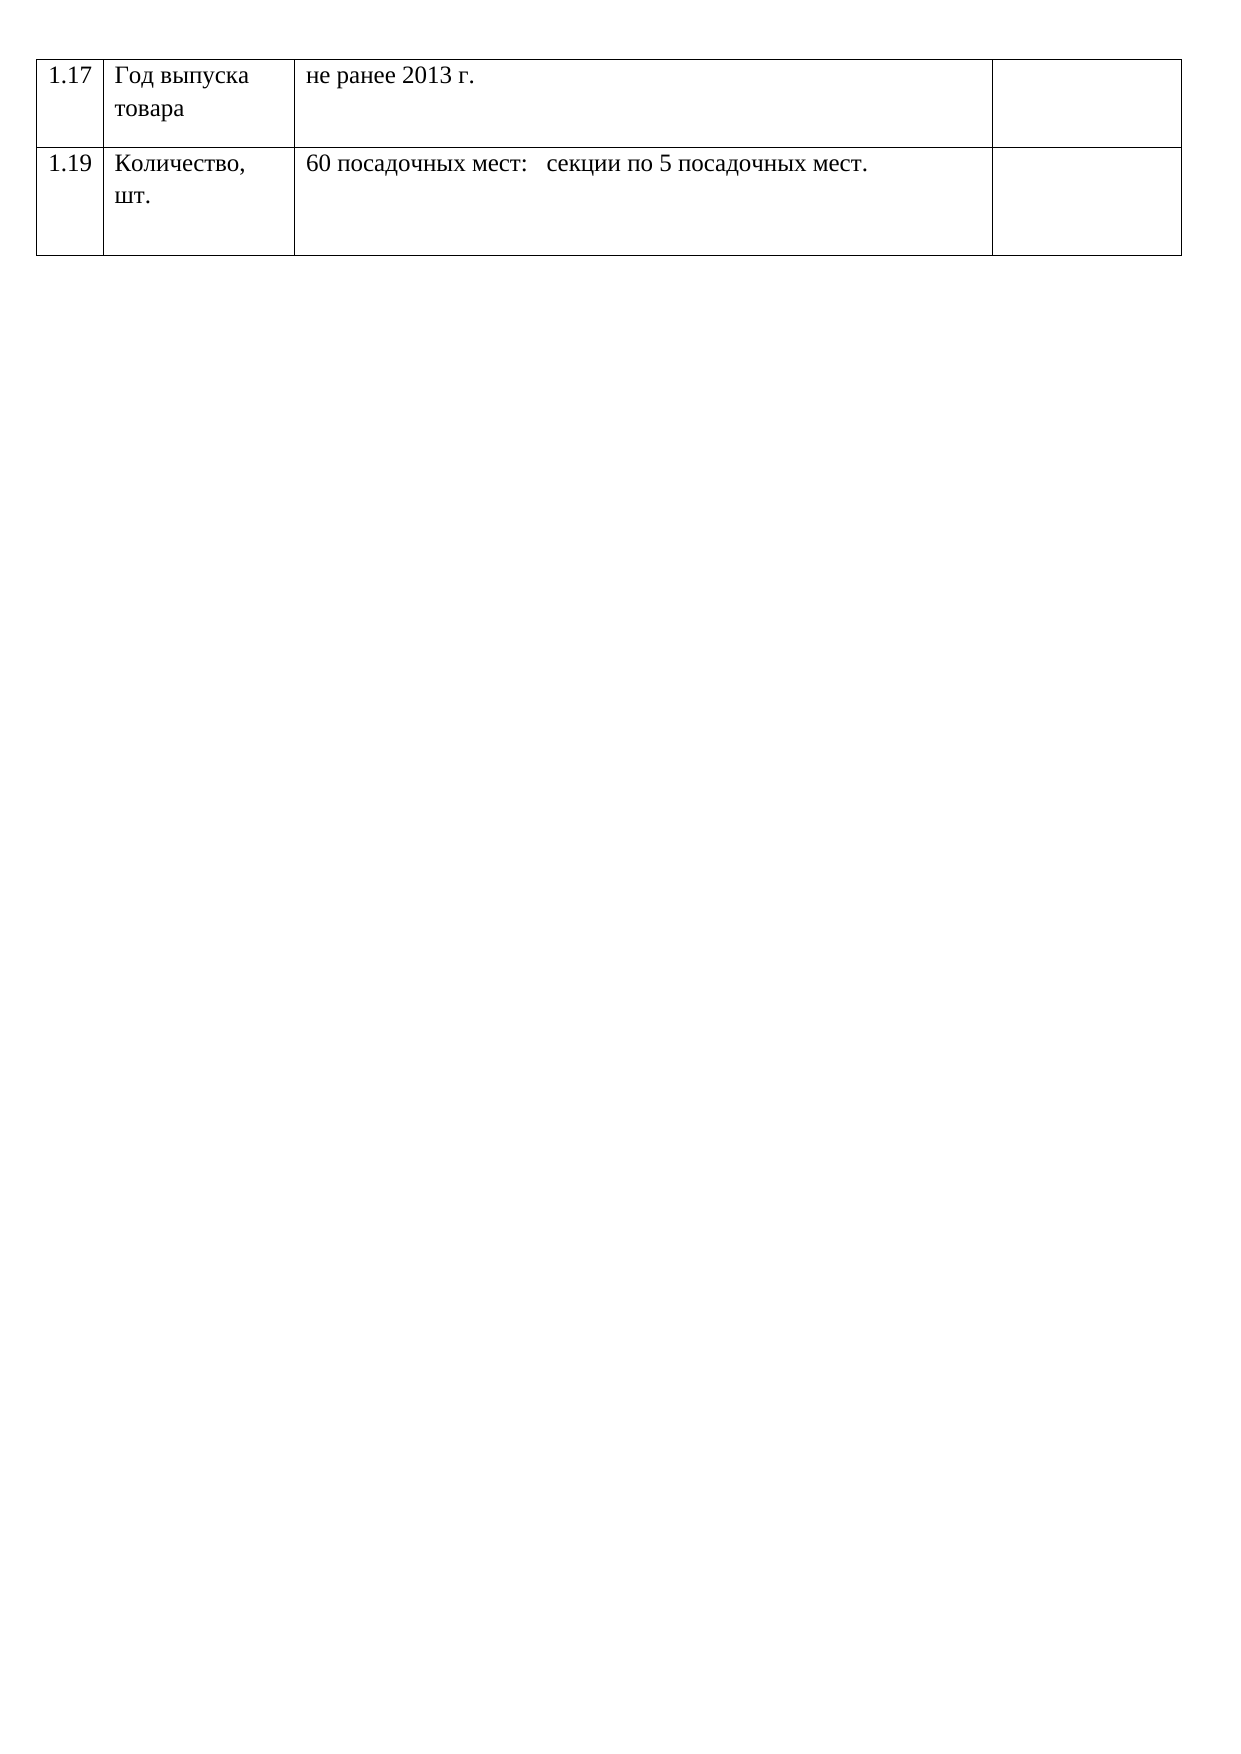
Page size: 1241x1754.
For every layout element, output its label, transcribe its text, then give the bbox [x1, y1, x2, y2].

table_cell Количество, шт. [104, 148, 294, 255]
table_cell [993, 60, 1181, 147]
table_cell Год выпуска товара [104, 60, 294, 147]
table_cell [993, 148, 1181, 255]
table_cell 1.17 [37, 60, 103, 147]
table_cell 1.19 [37, 148, 103, 255]
table_cell не ранее 2013 г. [295, 60, 992, 147]
table_cell 60 посадочных мест: секции по 5 посадочных мест. [295, 148, 992, 255]
